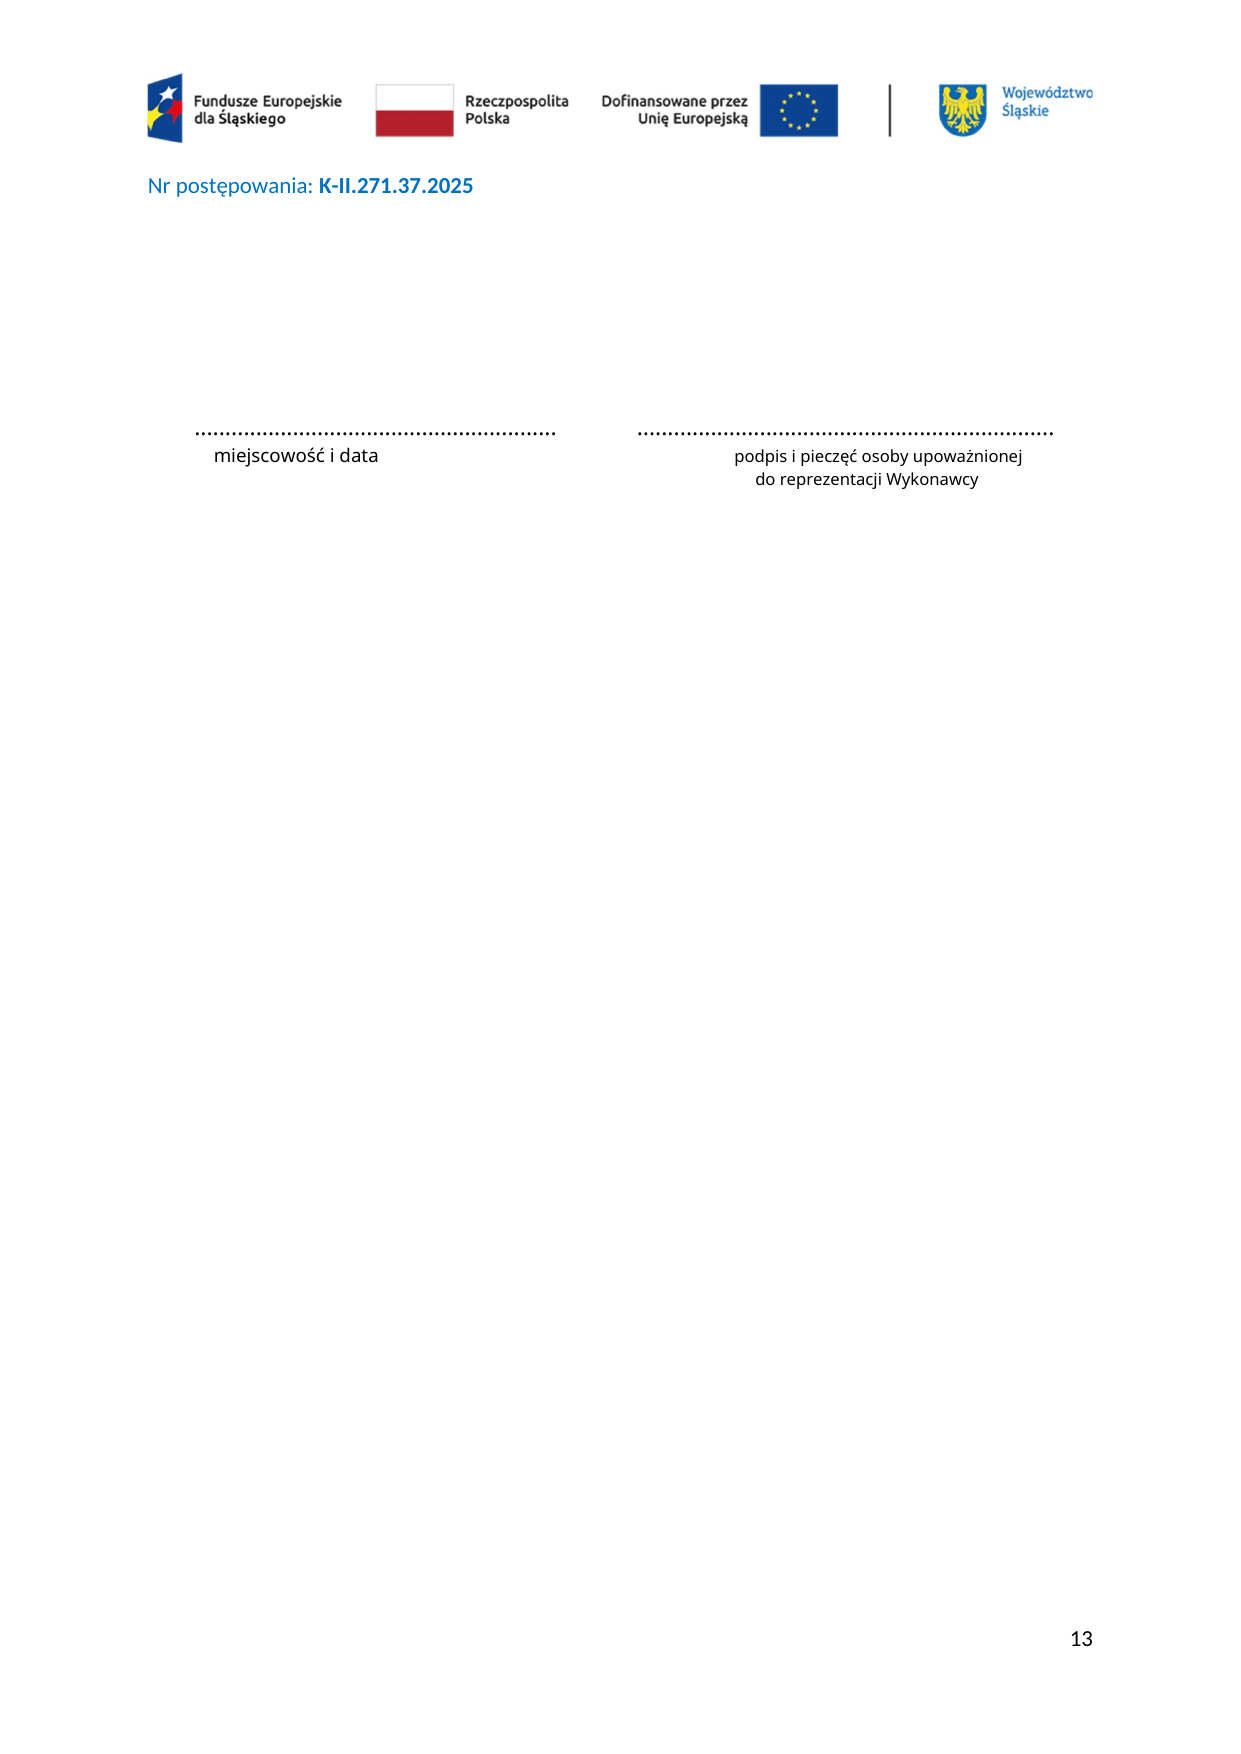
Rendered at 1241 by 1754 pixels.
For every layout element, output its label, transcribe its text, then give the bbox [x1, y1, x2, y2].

picture [147, 73, 1093, 143]
text ........................................................... .................................................................... [148, 411, 1101, 442]
text miejscowość i data podpis i pieczęć osoby upoważnionej do reprezentacji Wykonawcy [148, 442, 1093, 491]
